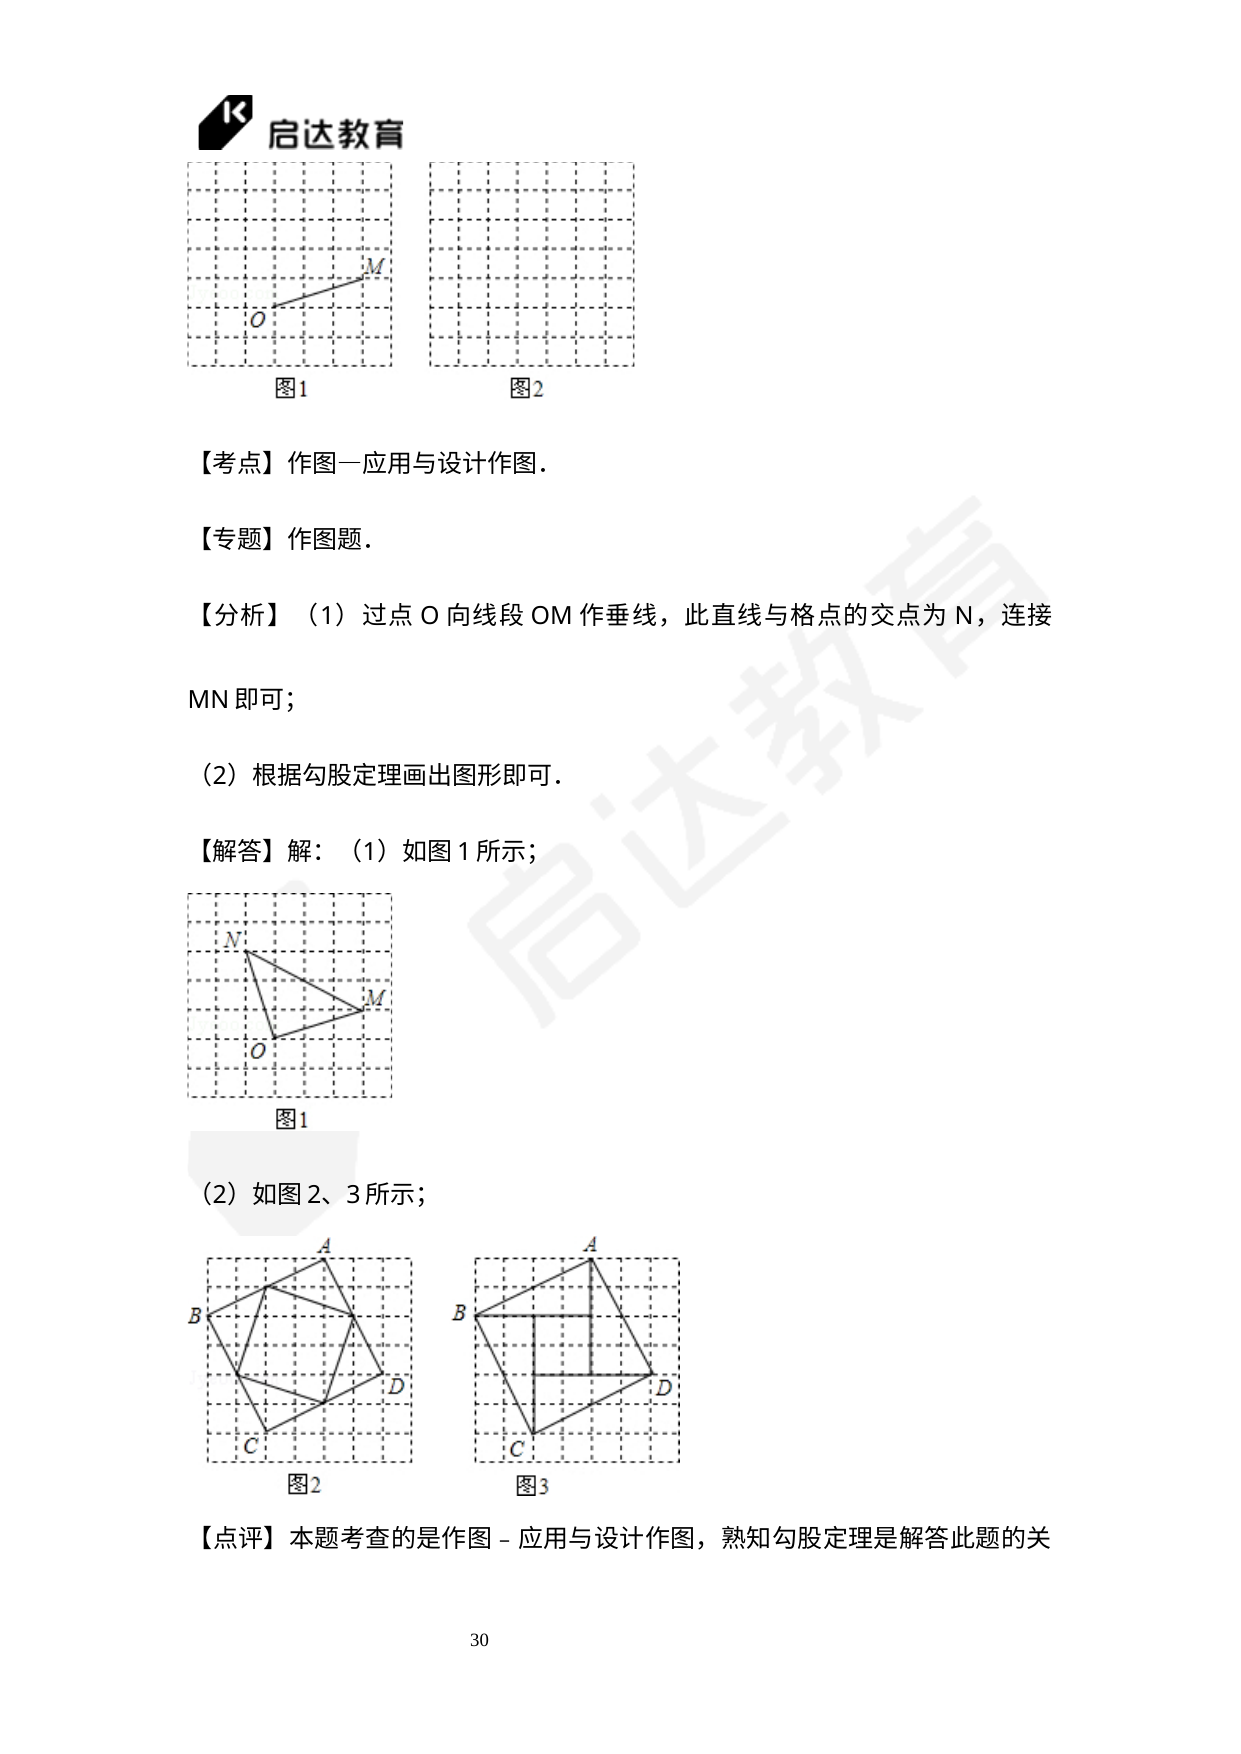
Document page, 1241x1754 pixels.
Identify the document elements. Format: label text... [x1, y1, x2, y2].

text （2）根据勾股定理画出图形即可． [187, 741, 1053, 806]
picture [198, 95, 404, 150]
text 【分析】（1）过点O向线段OM作垂线，此直线与格点的交点为N，连接MN即可； [187, 581, 1053, 731]
text 【解答】解：（1）如图1所示； [187, 817, 1053, 882]
picture [187, 162, 635, 400]
text （2）如图2、3所示； [187, 1161, 1053, 1226]
text 【专题】作图题． [187, 505, 1053, 570]
picture [187, 893, 393, 1131]
picture [187, 1236, 680, 1496]
text 【点评】本题考查的是作图﹣应用与设计作图，熟知勾股定理是解答此题的关键． [187, 1504, 1053, 1569]
text 【考点】作图—应用与设计作图． [187, 429, 1053, 494]
